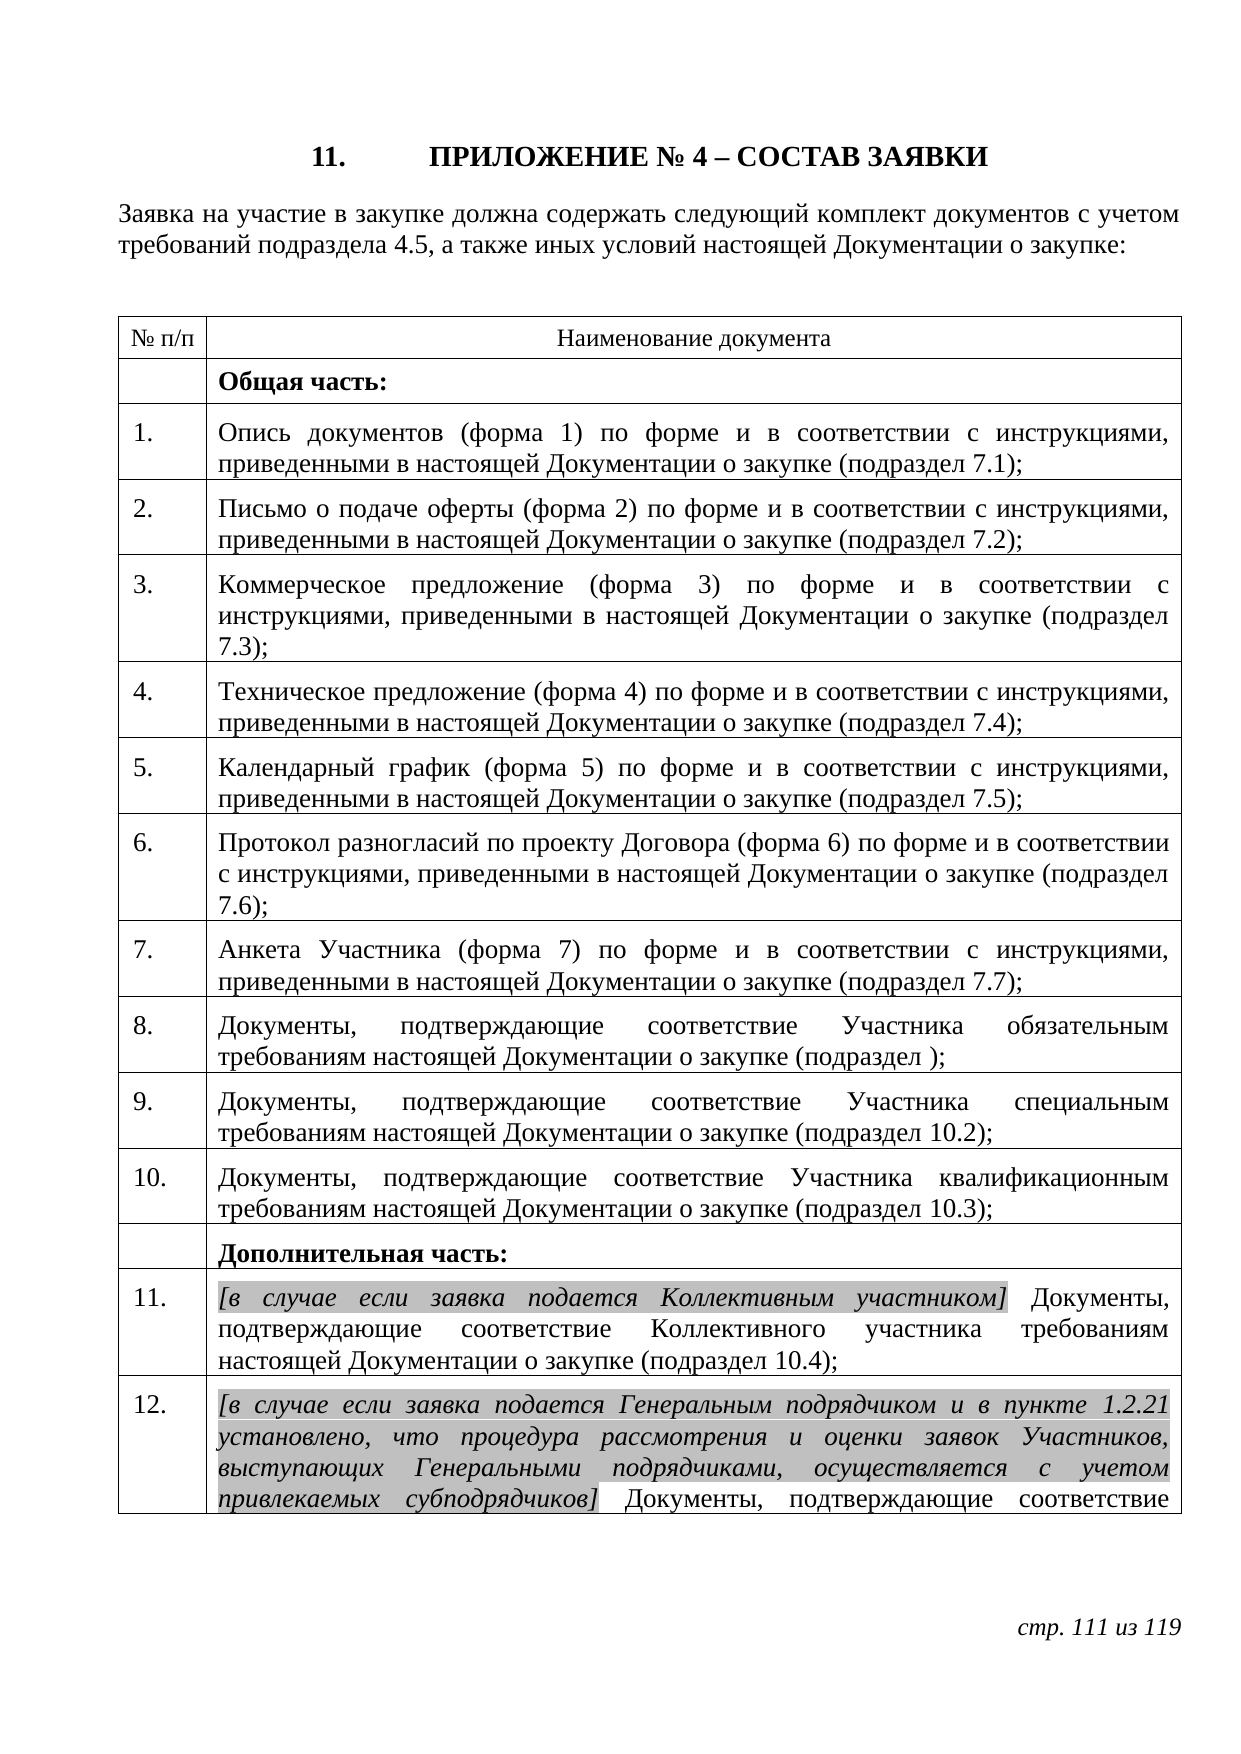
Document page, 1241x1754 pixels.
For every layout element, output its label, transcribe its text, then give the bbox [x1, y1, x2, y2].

table_cell Коммерческое предложение (форма 3) по форме и в соответствии с инструкциями, приведенными в настоящей Документации о закупке (подраздел 7.3); [207, 555, 1181, 661]
table_cell Протокол разногласий по проекту Договора (форма 6) по форме и в соответствии с инструкциями, приведенными в настоящей Документации о закупке (подраздел 7.6); [207, 814, 1181, 920]
table_cell Техническое предложение (форма 4) по форме и в соответствии с инструкциями, приведенными в настоящей Документации о закупке (подраздел 7.4); [207, 662, 1181, 737]
table_cell [119, 921, 206, 996]
table_cell [119, 1224, 206, 1268]
table_cell [119, 662, 206, 737]
subtitle ПРИЛОЖЕНИЕ № 4 – СОСТАВ ЗАЯВКИ [118, 139, 1181, 172]
table_cell [119, 480, 206, 554]
table_cell Календарный график (форма 5) по форме и в соответствии с инструкциями, приведенными в настоящей Документации о закупке (подраздел 7.5); [207, 738, 1181, 813]
list Заявка на участие в закупке должна содержать следующий комплект документов с учетом требований подраздела 4.5, а также иных условий настоящей Документации о закупке: [118, 197, 1181, 259]
table_cell [119, 814, 206, 920]
table_cell [119, 1073, 206, 1147]
table_cell [119, 738, 206, 813]
table_cell [119, 1269, 206, 1375]
table_cell [119, 1376, 206, 1513]
table_cell Дополнительная часть: [207, 1224, 1181, 1268]
table_cell Опись документов (форма 1) по форме и в соответствии с инструкциями, приведенными в настоящей Документации о закупке (подраздел 7.1); [207, 404, 1181, 478]
table_header Наименование документа [207, 317, 1181, 358]
table_cell Письмо о подаче оферты (форма 2) по форме и в соответствии с инструкциями, приведенными в настоящей Документации о закупке (подраздел 7.2); [207, 480, 1181, 554]
table_cell [119, 997, 206, 1072]
table_cell [119, 404, 206, 478]
table_cell [119, 359, 206, 403]
table_cell [119, 1149, 206, 1223]
table_cell Документы, подтверждающие соответствие Участника специальным требованиям настоящей Документации о закупке (подраздел 10.2); [207, 1073, 1181, 1147]
table_cell Документы, подтверждающие соответствие Участника квалификационным требованиям настоящей Документации о закупке (подраздел 10.3); [207, 1149, 1181, 1223]
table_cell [207, 1376, 1181, 1513]
table_header № п/п [119, 317, 206, 358]
table_cell [в случае если заявка подается Коллективным участником] Документы, подтверждающие соответствие Коллективного участника требованиям настоящей Документации о закупке (подраздел 10.4); [207, 1269, 1181, 1375]
table_cell Общая часть: [207, 359, 1181, 403]
table_cell Анкета Участника (форма 7) по форме и в соответствии с инструкциями, приведенными в настоящей Документации о закупке (подраздел 7.7); [207, 921, 1181, 996]
table_cell [119, 555, 206, 661]
table_cell Документы, подтверждающие соответствие Участника обязательным требованиям настоящей Документации о закупке (подраздел 10.1); [207, 997, 1181, 1072]
